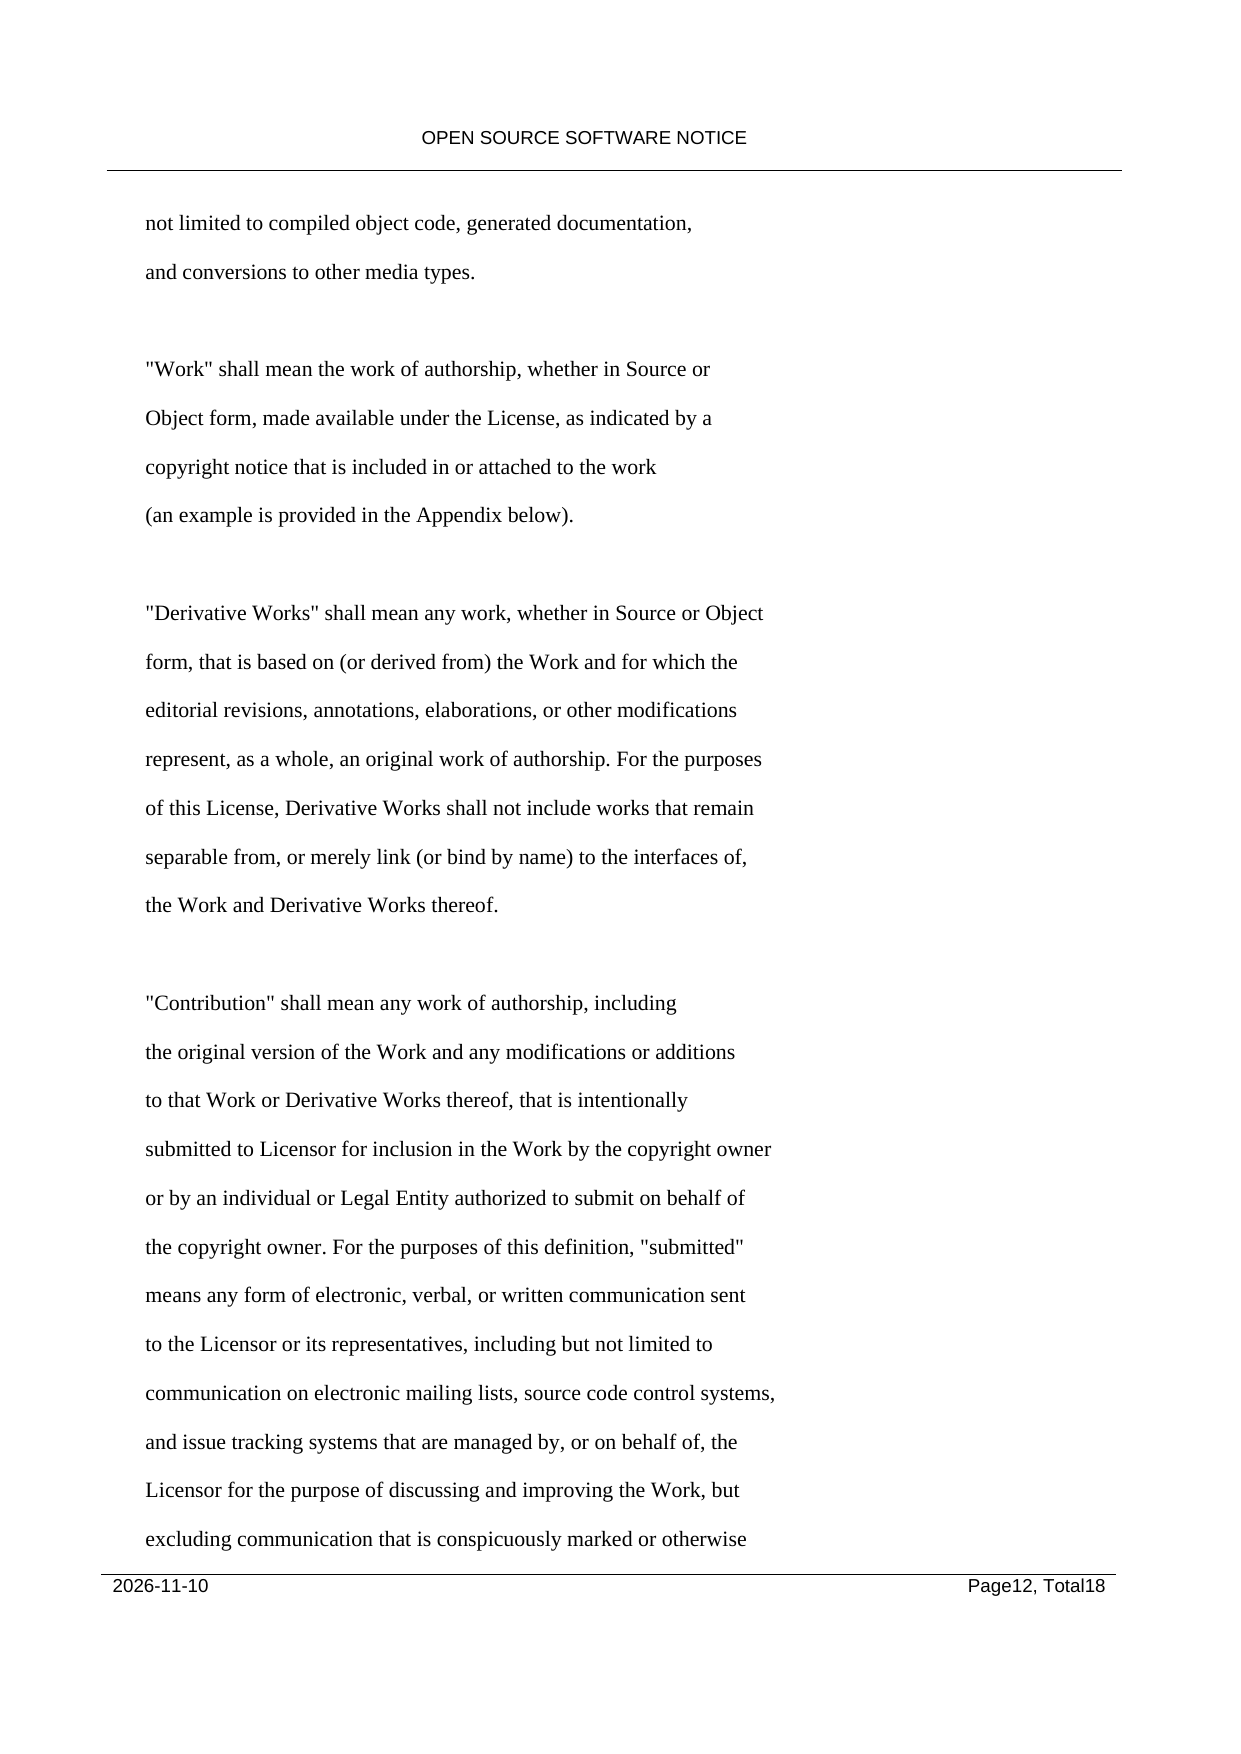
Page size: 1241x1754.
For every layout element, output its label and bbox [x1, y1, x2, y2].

text [112, 206, 1128, 1555]
